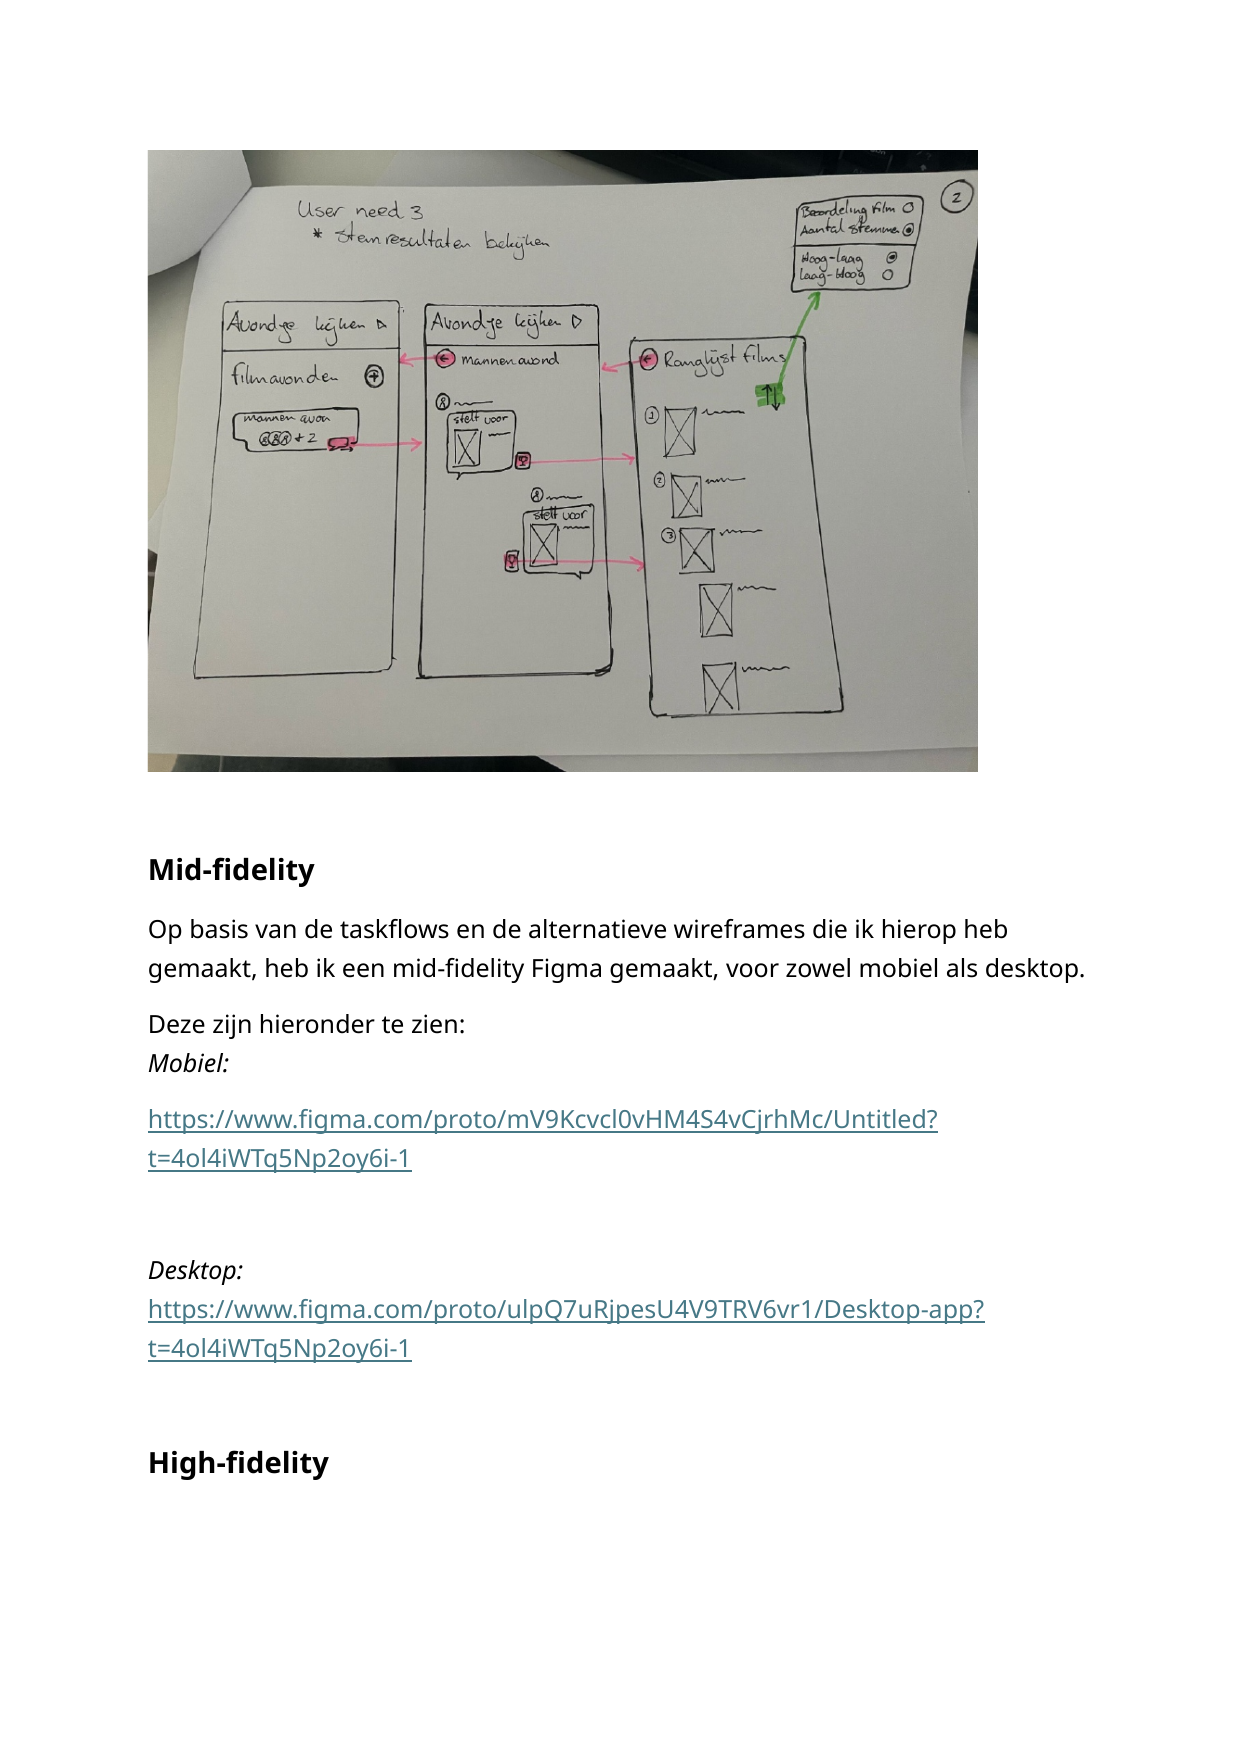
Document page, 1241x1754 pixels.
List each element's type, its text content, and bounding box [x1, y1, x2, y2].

text Mid-fidelity [148, 849, 1093, 889]
text Desktop: https://www.figma.com/proto/ulpQ7uRjpesU4V9TRV6vr1/Desktop-app?t=4ol4iWTq5Np2oy6i-1 [148, 1253, 1093, 1365]
text High-fidelity [148, 1443, 1093, 1482]
text Deze zijn hieronder te zien: Mobiel: [148, 1007, 1093, 1080]
picture [149, 150, 978, 772]
text Op basis van de taskflows en de alternatieve wireframes die ik hierop heb gemaakt, heb ik een mid-fidelity Figma gemaakt, voor zowel mobiel als desktop. [148, 912, 1093, 985]
text https://www.figma.com/proto/mV9Kcvcl0vHM4S4vCjrhMc/Untitled?t=4ol4iWTq5Np2oy6i-1 [148, 1102, 1093, 1175]
